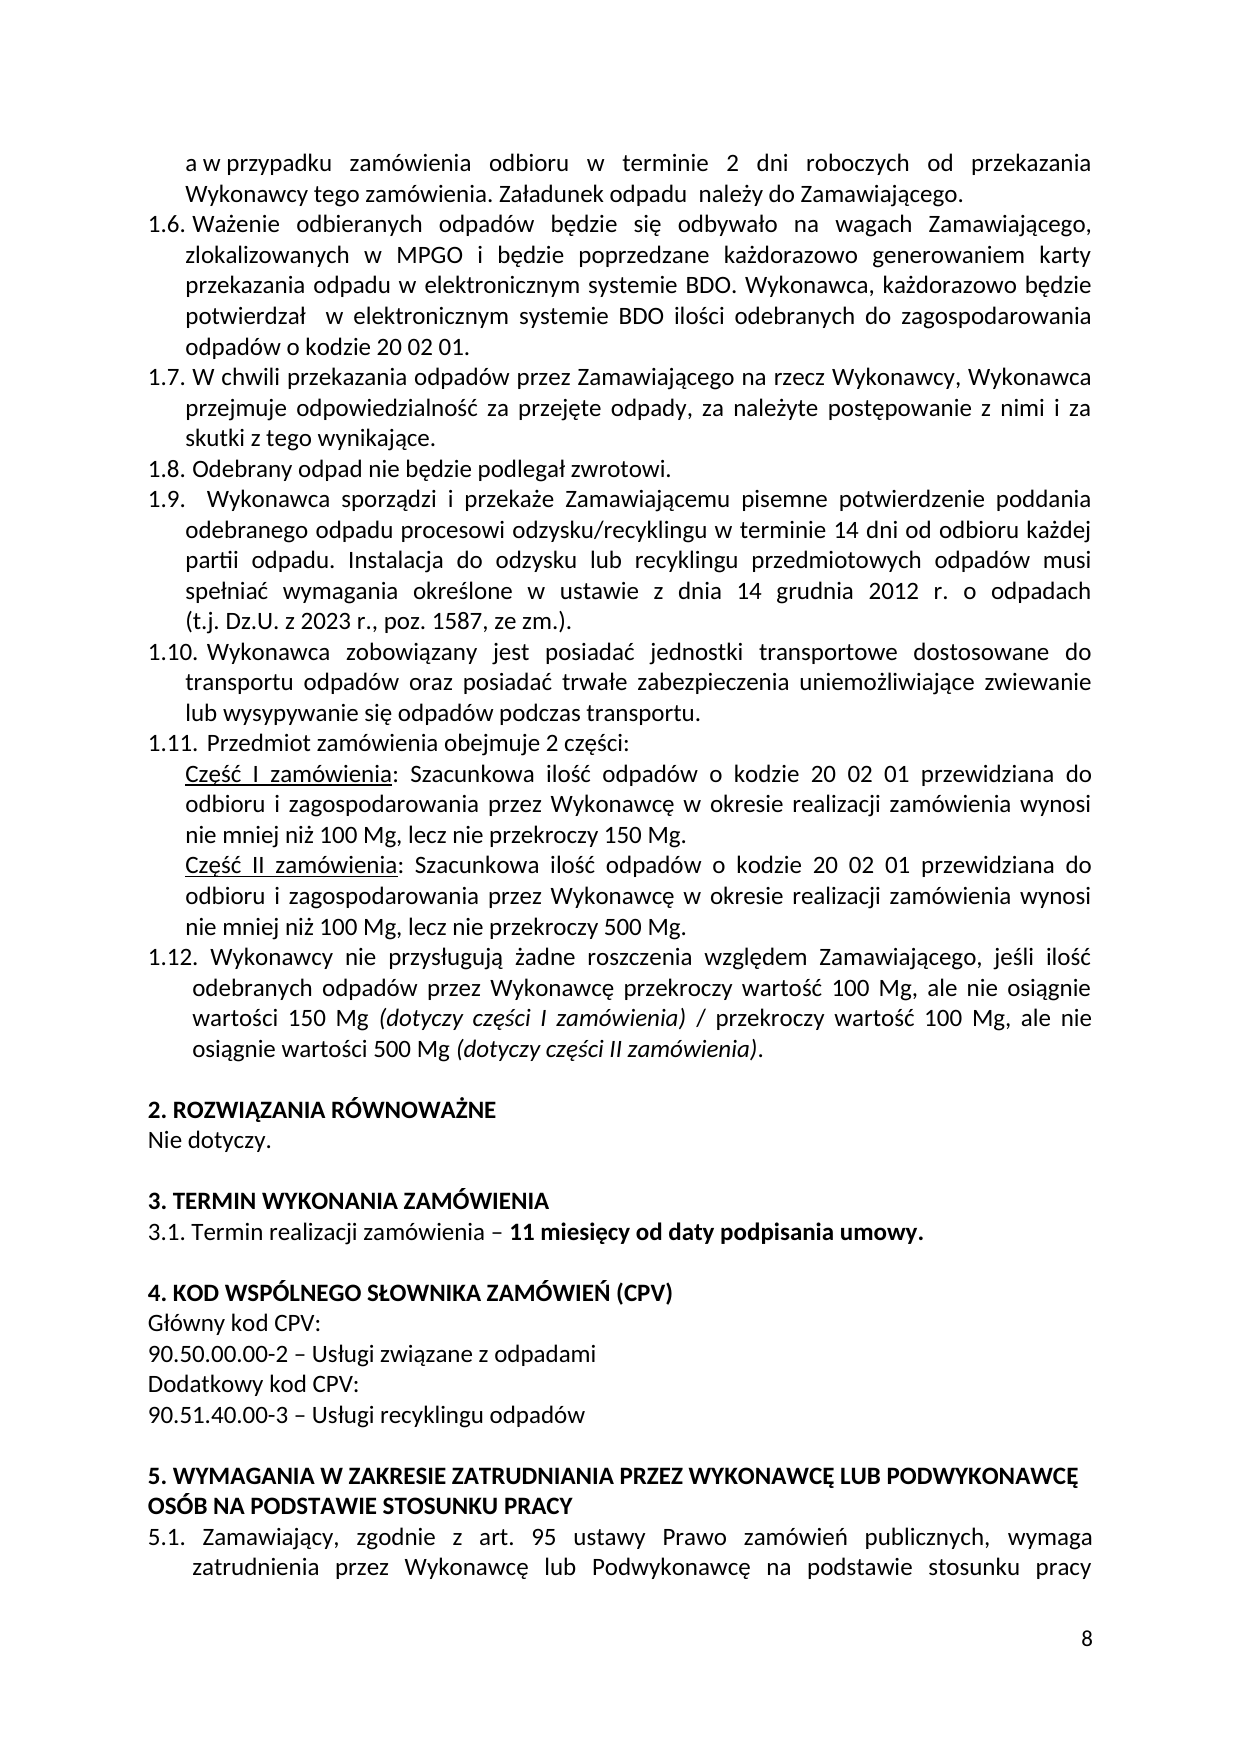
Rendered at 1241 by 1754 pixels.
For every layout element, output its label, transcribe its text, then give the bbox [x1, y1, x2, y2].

list Ważenie odbieranych odpadów będzie się odbywało na wagach Zamawiającego, zlokalizowanych w MPGO i będzie poprzedzane każdorazowo generowaniem karty przekazania odpadu w elektronicznym systemie BDO. Wykonawca, każdorazowo będzie potwierdzał w elektronicznym systemie BDO ilości odebranych do zagospodarowania odpadów o kodzie 20 02 01. [148, 209, 1093, 361]
text 3. TERMIN WYKONANIA ZAMÓWIENIA [148, 1185, 1093, 1216]
text Główny kod CPV: [148, 1307, 1093, 1338]
list Przedmiot zamówienia obejmuje 2 części: [148, 727, 1093, 758]
list W chwili przekazania odpadów przez Zamawiającego na rzecz Wykonawcy, Wykonawca przejmuje odpowiedzialność za przejęte odpady, za należyte postępowanie z nimi i za skutki z tego wynikające. [148, 361, 1093, 453]
text 90.51.40.00-3 – Usługi recyklingu odpadów [148, 1399, 1093, 1429]
list Wykonawca sporządzi i przekaże Zamawiającemu pisemne potwierdzenie poddania odebranego odpadu procesowi odzysku/recyklingu w terminie 14 dni od odbioru każdej partii odpadu. Instalacja do odzysku lub recyklingu przedmiotowych odpadów musi spełniać wymagania określone w ustawie z dnia 14 grudnia 2012 r. o odpadach (t.j. Dz.U. z 2023 r., poz. 1587, ze zm.). [148, 483, 1093, 636]
text 4. KOD WSPÓLNEGO SŁOWNIKA ZAMÓWIEŃ (CPV) [148, 1277, 1093, 1307]
list Część I zamówienia: Szacunkowa ilość odpadów o kodzie 20 02 01 przewidziana do odbioru i zagospodarowania przez Wykonawcę w okresie realizacji zamówienia wynosi nie mniej niż 100 Mg, lecz nie przekroczy 150 Mg. [185, 758, 1093, 849]
text Nie dotyczy. [148, 1124, 1093, 1155]
text 2. ROZWIĄZANIA RÓWNOWAŻNE [148, 1094, 1093, 1124]
text 90.50.00.00-2 – Usługi związane z odpadami [148, 1338, 1093, 1368]
text 3.1. Termin realizacji zamówienia – 11 miesięcy od daty podpisania umowy. [148, 1216, 1093, 1246]
text 5. WYMAGANIA W ZAKRESIE ZATRUDNIANIA PRZEZ WYKONAWCĘ LUB PODWYKONAWCĘ [148, 1460, 1093, 1491]
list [148, 148, 1093, 209]
text OSÓB NA PODSTAWIE STOSUNKU PRACY [148, 1491, 1093, 1521]
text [148, 1521, 1093, 1582]
list Odebrany odpad nie będzie podlegał zwrotowi. [148, 453, 1093, 483]
text Dodatkowy kod CPV: [148, 1368, 1093, 1399]
list Wykonawca zobowiązany jest posiadać jednostki transportowe dostosowane do transportu odpadów oraz posiadać trwałe zabezpieczenia uniemożliwiające zwiewanie lub wysypywanie się odpadów podczas transportu. [148, 636, 1093, 727]
text 1.12. Wykonawcy nie przysługują żadne roszczenia względem Zamawiającego, jeśli ilość odebranych odpadów przez Wykonawcę przekroczy wartość 100 Mg, ale nie osiągnie wartości 150 Mg (dotyczy części I zamówienia) / przekroczy wartość 100 Mg, ale nie osiągnie wartości 500 Mg (dotyczy części II zamówienia). [148, 941, 1093, 1063]
list Część II zamówienia: Szacunkowa ilość odpadów o kodzie 20 02 01 przewidziana do odbioru i zagospodarowania przez Wykonawcę w okresie realizacji zamówienia wynosi nie mniej niż 100 Mg, lecz nie przekroczy 500 Mg. [185, 849, 1093, 941]
